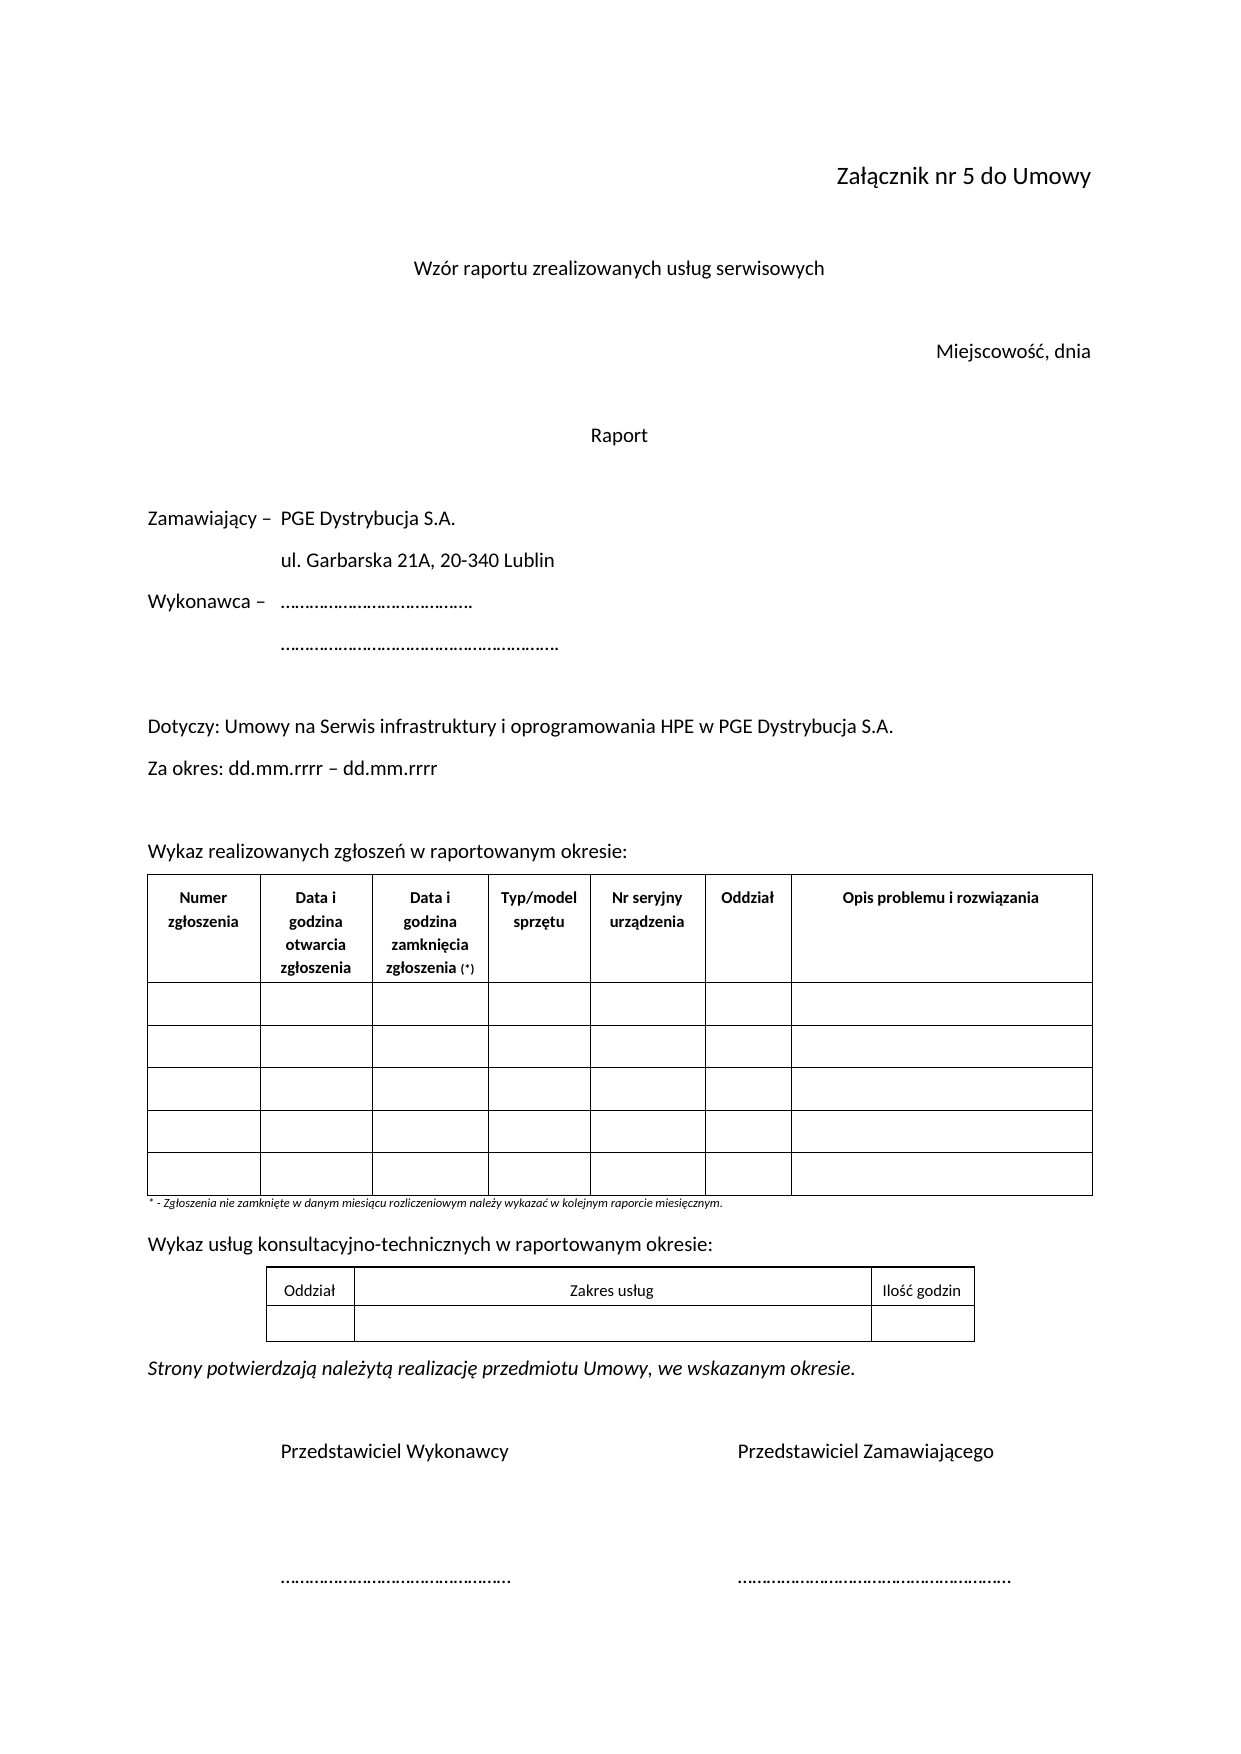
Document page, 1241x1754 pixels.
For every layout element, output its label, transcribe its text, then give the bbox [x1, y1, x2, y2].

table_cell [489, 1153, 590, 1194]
text ul. Garbarska 21A, 20-340 Lublin [148, 547, 1091, 572]
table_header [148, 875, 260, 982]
text Wykonawca – …………………………………. [148, 588, 1091, 614]
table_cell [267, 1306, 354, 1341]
text * - Zgłoszenia nie zamknięte w danym miesiącu rozliczeniowym należy wykazać w kolejnym raporcie miesięcznym. [148, 1196, 1091, 1211]
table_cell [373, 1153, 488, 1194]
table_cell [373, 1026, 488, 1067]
text …………………………………………………. [148, 630, 1091, 656]
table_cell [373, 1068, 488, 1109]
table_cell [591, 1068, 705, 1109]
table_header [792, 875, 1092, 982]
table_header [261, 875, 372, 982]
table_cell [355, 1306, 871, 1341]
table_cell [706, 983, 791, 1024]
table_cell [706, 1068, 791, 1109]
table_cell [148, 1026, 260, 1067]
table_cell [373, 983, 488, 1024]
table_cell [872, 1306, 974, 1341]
text Dotyczy: Umowy na Serwis infrastruktury i oprogramowania HPE w PGE Dystrybucja S.A. [148, 713, 1091, 739]
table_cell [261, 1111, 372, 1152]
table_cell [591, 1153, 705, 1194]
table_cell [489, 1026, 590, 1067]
text Wzór raportu zrealizowanych usług serwisowych [148, 255, 1091, 281]
text Załącznik nr 5 do Umowy [148, 160, 1091, 191]
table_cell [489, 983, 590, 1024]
text Wykaz realizowanych zgłoszeń w raportowanym okresie: [148, 838, 1091, 864]
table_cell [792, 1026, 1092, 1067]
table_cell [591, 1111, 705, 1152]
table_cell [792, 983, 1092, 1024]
text Wykaz usług konsultacyjno-technicznych w raportowanym okresie: [148, 1231, 1091, 1256]
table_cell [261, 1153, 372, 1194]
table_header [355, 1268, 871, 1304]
text Zamawiający – PGE Dystrybucja S.A. [148, 505, 1091, 531]
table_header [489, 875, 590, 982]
text ………………………………………… ………………………………………………… [148, 1563, 1091, 1588]
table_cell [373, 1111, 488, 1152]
text Za okres: dd.mm.rrrr – dd.mm.rrrr [148, 755, 1091, 781]
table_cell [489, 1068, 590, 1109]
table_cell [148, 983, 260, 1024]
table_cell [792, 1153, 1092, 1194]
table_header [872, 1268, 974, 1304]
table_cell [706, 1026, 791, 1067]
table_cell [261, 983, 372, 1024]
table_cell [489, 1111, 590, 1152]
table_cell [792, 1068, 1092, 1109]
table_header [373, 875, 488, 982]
text Strony potwierdzają należytą realizację przedmiotu Umowy, we wskazanym okresie. [148, 1355, 1091, 1380]
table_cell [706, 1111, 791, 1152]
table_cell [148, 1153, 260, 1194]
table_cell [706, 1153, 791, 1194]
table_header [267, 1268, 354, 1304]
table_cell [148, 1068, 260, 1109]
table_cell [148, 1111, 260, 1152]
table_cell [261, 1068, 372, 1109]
text Miejscowość, dnia [148, 338, 1091, 364]
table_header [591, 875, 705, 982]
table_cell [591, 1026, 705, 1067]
text Raport [148, 422, 1091, 447]
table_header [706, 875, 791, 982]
text Przedstawiciel Wykonawcy Przedstawiciel Zamawiającego [148, 1438, 1091, 1463]
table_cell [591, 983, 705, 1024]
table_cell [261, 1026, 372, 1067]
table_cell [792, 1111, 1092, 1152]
